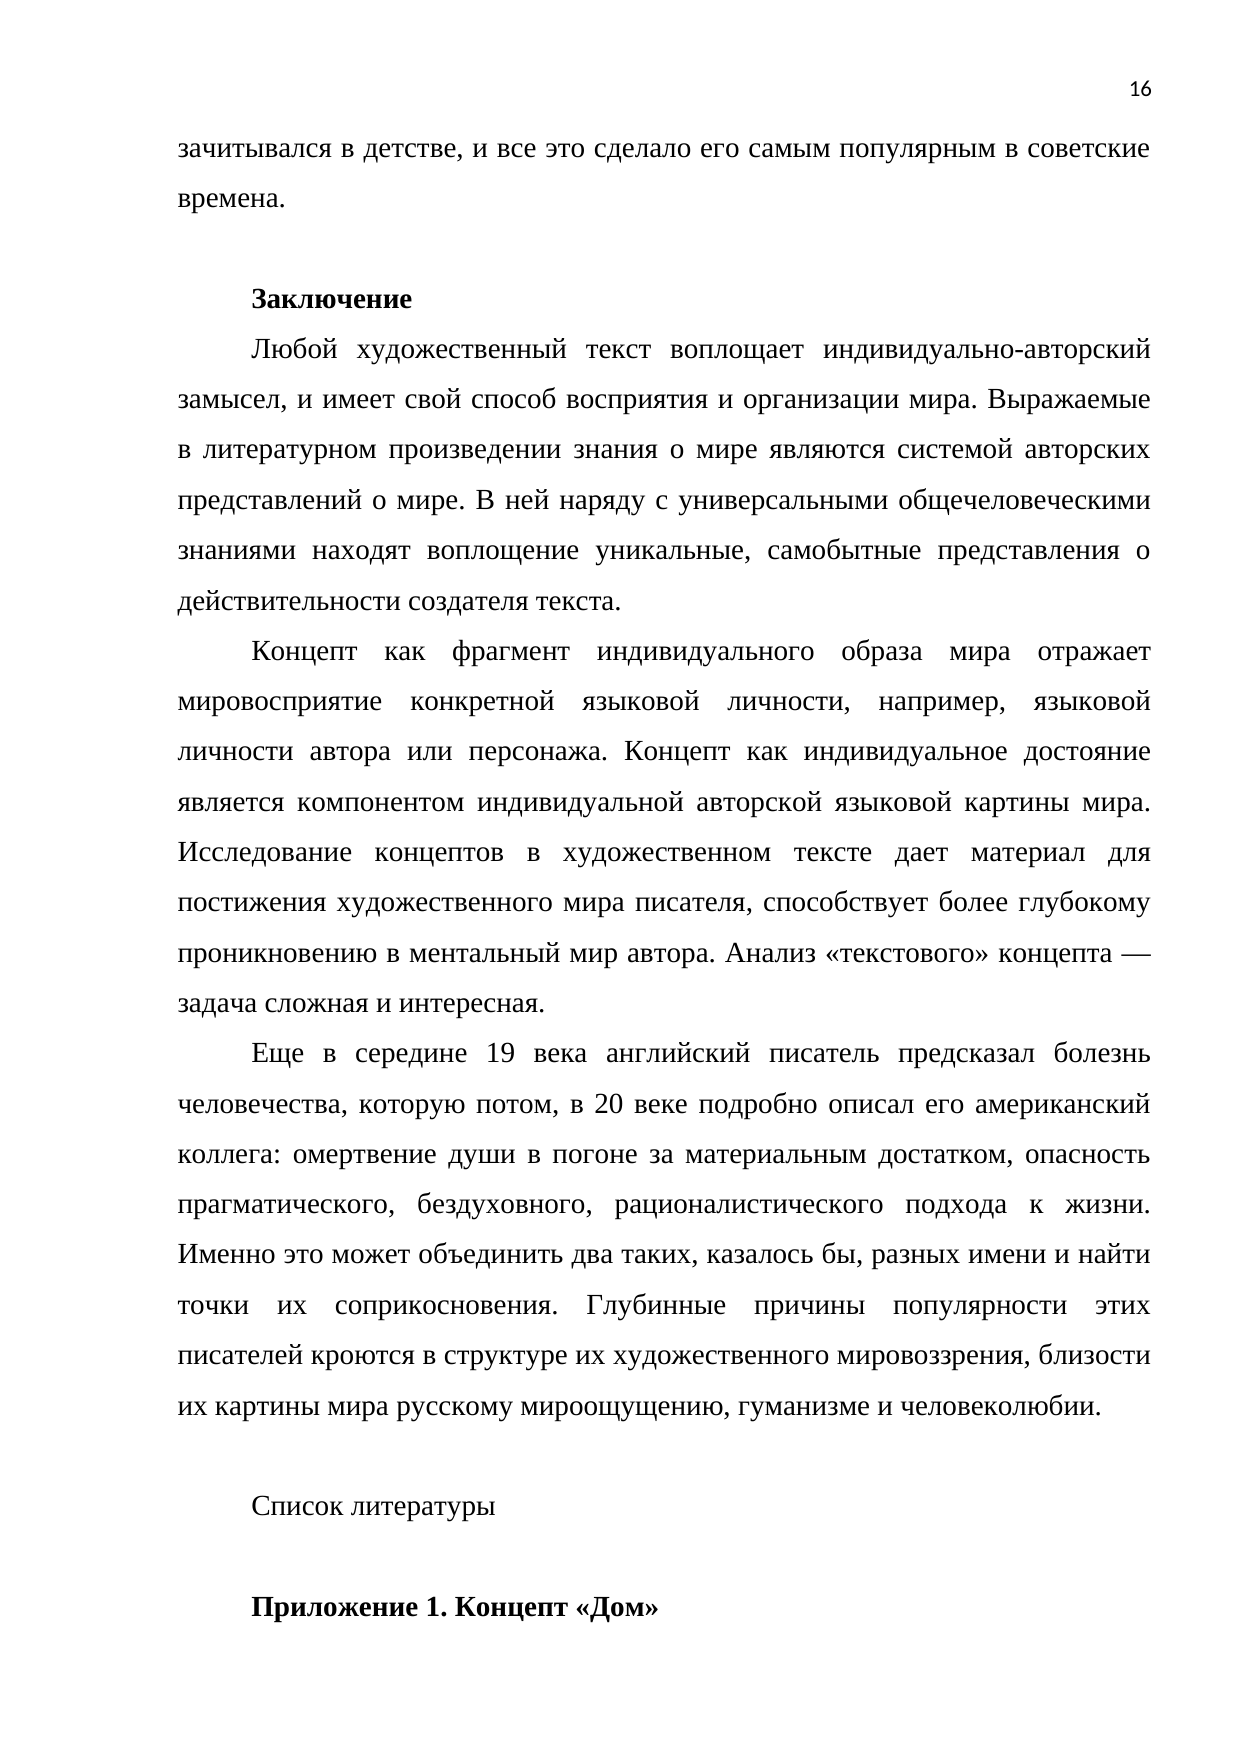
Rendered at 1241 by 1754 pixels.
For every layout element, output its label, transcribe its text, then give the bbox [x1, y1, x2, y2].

text Концепт как фрагмент индивидуального образа мира отражает мировосприятие конкретной языковой личности, например, языковой личности автора или персонажа. Концепт как индивидуальное достояние является компонентом индивидуальной авторской языковой картины мира. Исследование концептов в художественном тексте дает материал для постижения художественного мира писателя, способствует более глубокому проникновению в ментальный мир автора. Анализ «текстового» концепта — задача сложная и интересная. [177, 633, 1152, 1019]
text Еще в середине 19 века английский писатель предсказал болезнь человечества, которую потом, в 20 веке подробно описал его американский коллега: омертвение души в погоне за материальным достатком, опасность прагматического, бездуховного, рационалистического подхода к жизни. Именно это может объединить два таких, казалось бы, разных имени и найти точки их соприкосновения. Глубинные причины популярности этих писателей кроются в структуре их художественного мировоззрения, близости их картины мира русскому мироощущению, гуманизме и человеколюбии. [177, 1035, 1152, 1421]
text Список литературы [177, 1488, 1152, 1522]
text Любой художественный текст воплощает индивидуально-авторский замысел, и имеет свой способ восприятия и организации мира. Выражаемые в литературном произведении знания о мире являются системой авторских представлений о мире. В ней наряду с универсальными общечеловеческими знаниями находят воплощение уникальные, самобытные представления о действительности создателя текста. [177, 331, 1152, 616]
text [177, 130, 1152, 214]
text Заключение [177, 281, 1152, 314]
text Приложение 1. Концепт «Дом» [177, 1589, 1152, 1622]
